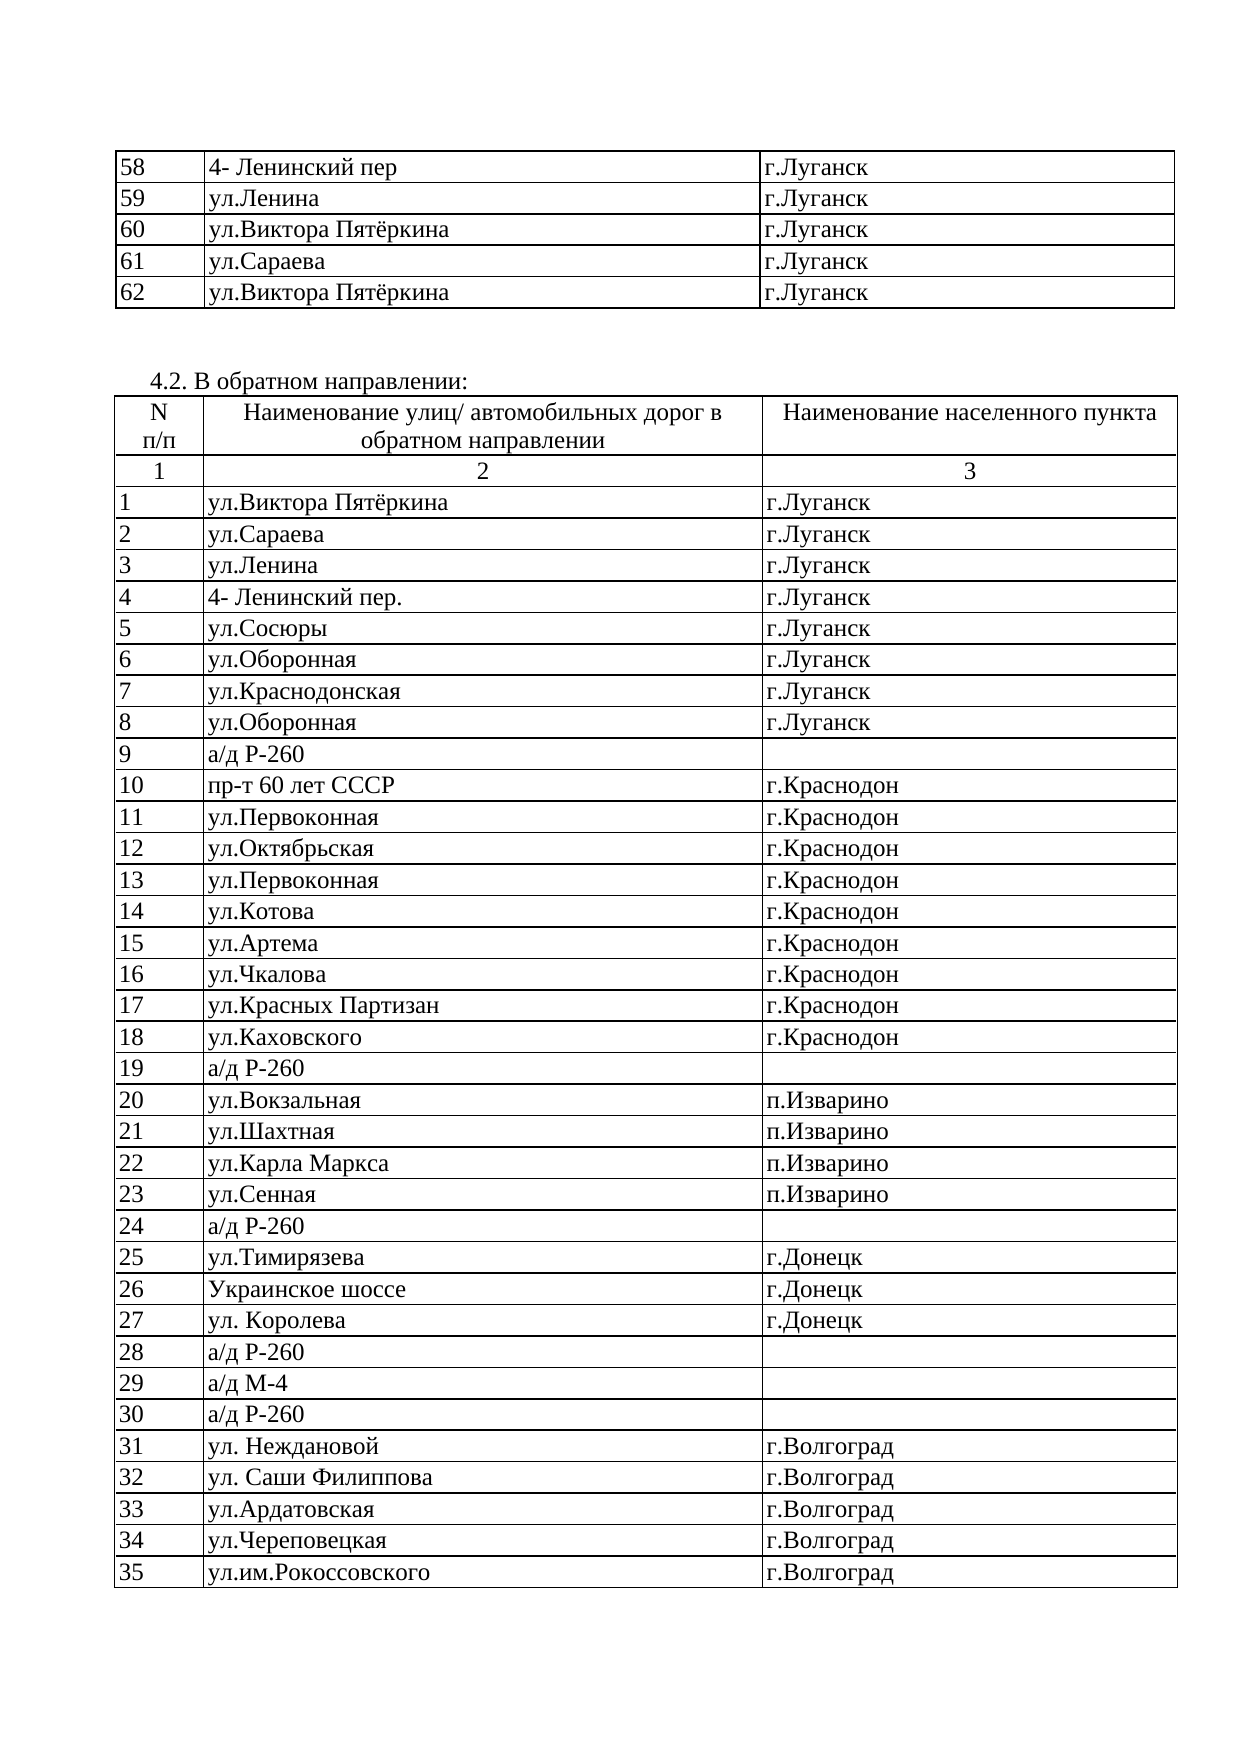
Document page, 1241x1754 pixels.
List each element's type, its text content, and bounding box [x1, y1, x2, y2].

table_cell ул.Шахтная [204, 1116, 762, 1146]
table_cell п.Изварино [763, 1083, 1177, 1115]
table_cell ул.Чкалова [204, 959, 762, 989]
table_cell а/д Р-260 [204, 1400, 762, 1429]
table_cell ул.Оборонная [204, 707, 762, 737]
table_cell ул.Артема [204, 928, 762, 957]
table_cell 30 [115, 1399, 203, 1429]
table_cell г.Луганск [761, 183, 1174, 213]
table_cell 9 [115, 738, 203, 769]
table_cell 61 [117, 246, 204, 276]
table_cell ул.Ардатовская [204, 1494, 762, 1524]
table_cell ул. Саши Филиппова [204, 1462, 762, 1492]
table_cell 4- Ленинский пер. [204, 582, 762, 611]
table_cell а/д Р-260 [204, 1211, 762, 1241]
table_cell г.Луганск [763, 549, 1177, 580]
table_cell п.Изварино [763, 1178, 1177, 1209]
table_cell г.Краснодон [763, 800, 1177, 832]
table_cell а/д Р-260 [204, 739, 762, 769]
table_cell 32 [115, 1462, 203, 1492]
table_cell ул.Красных Партизан [204, 991, 762, 1020]
table_cell 60 [117, 215, 204, 244]
table_cell а/д Р-260 [204, 1053, 762, 1083]
table_cell г.Луганск [763, 674, 1177, 706]
table_cell ул.Краснодонская [204, 676, 762, 706]
table_cell г.Краснодон [763, 769, 1177, 800]
table_cell 10 [115, 770, 203, 800]
table_cell 1 [115, 455, 203, 486]
table_header N п/п [115, 397, 203, 454]
table_cell 19 [115, 1053, 203, 1083]
table_cell г.Краснодон [763, 832, 1177, 863]
table_cell [763, 1052, 1177, 1083]
table_cell 2 [115, 518, 203, 548]
table_cell [763, 1366, 1177, 1398]
table_cell ул.Оборонная [204, 645, 762, 674]
table_cell 22 [115, 1147, 203, 1178]
table_cell 23 [115, 1179, 203, 1209]
table_cell ул.Череповецкая [204, 1525, 762, 1555]
table_cell 29 [115, 1368, 203, 1398]
table_cell г.Краснодон [763, 989, 1177, 1020]
table_cell ул.Ленина [204, 550, 762, 580]
table_cell г.Волгоград [763, 1429, 1177, 1461]
table_cell 14 [115, 896, 203, 926]
table_cell ул. Королева [204, 1305, 762, 1335]
table_cell Украинское шоссе [204, 1274, 762, 1303]
table_cell 24 [115, 1210, 203, 1241]
table_cell 6 [115, 644, 203, 674]
table_cell г.Краснодон [763, 926, 1177, 957]
table_cell ул.Октябрьская [204, 833, 762, 863]
table_cell 31 [115, 1430, 203, 1461]
table_cell г.Луганск [763, 517, 1177, 548]
table_cell [763, 1209, 1177, 1241]
table_cell г.Волгоград [763, 1524, 1177, 1555]
table_cell 21 [115, 1116, 203, 1146]
table_cell ул.Карла Маркса [204, 1148, 762, 1178]
table_cell 4- Ленинский пер [205, 152, 759, 181]
table_cell г.Волгоград [763, 1555, 1177, 1587]
table_cell г.Донецк [763, 1241, 1177, 1272]
table_cell 58 [117, 152, 204, 181]
table_cell 62 [117, 277, 204, 307]
table_cell [763, 737, 1177, 769]
table_cell [763, 1398, 1177, 1429]
table_cell п.Изварино [763, 1146, 1177, 1178]
table_cell 17 [115, 990, 203, 1020]
table_cell ул.Каховского [204, 1022, 762, 1052]
table_cell 34 [115, 1525, 203, 1555]
table_cell ул.Виктора Пятёркина [205, 215, 759, 244]
table_cell г.Краснодон [763, 863, 1177, 894]
table_cell ул.Первоконная [204, 865, 762, 894]
table_cell 35 [115, 1556, 203, 1587]
table_cell г.Луганск [763, 486, 1177, 517]
table_cell г.Луганск [763, 611, 1177, 643]
table_cell 15 [115, 927, 203, 957]
table_cell 3 [763, 454, 1177, 486]
table_cell 13 [115, 864, 203, 894]
table_cell 25 [115, 1242, 203, 1272]
table_cell г.Луганск [763, 643, 1177, 674]
table_cell ул.Виктора Пятёркина [205, 277, 759, 307]
table_header Наименование улиц/ автомобильных дорог в обратном направлении [204, 397, 762, 454]
table_cell а/д М-4 [204, 1368, 762, 1398]
table_cell ул.Сараева [204, 519, 762, 548]
table_cell [763, 1335, 1177, 1366]
table_cell ул.Сараева [205, 246, 759, 276]
table_cell ул.Вокзальная [204, 1085, 762, 1115]
table_cell 12 [115, 833, 203, 863]
table_cell ул.Виктора Пятёркина [204, 487, 762, 517]
table_cell 1 [115, 487, 203, 517]
table_cell 27 [115, 1305, 203, 1335]
table_cell 26 [115, 1273, 203, 1303]
table_cell г.Краснодон [763, 895, 1177, 926]
table_cell пр-т 60 лет СССР [204, 770, 762, 800]
table_cell г.Луганск [761, 152, 1174, 181]
table_cell ул.Сенная [204, 1179, 762, 1209]
table_cell 18 [115, 1021, 203, 1052]
table_cell 33 [115, 1493, 203, 1524]
table_cell а/д Р-260 [204, 1337, 762, 1366]
table_cell ул.Ленина [205, 183, 759, 213]
table_cell г.Донецк [763, 1272, 1177, 1303]
table_header Наименование населенного пункта [763, 397, 1177, 454]
table_cell г.Луганск [763, 580, 1177, 611]
table_cell 16 [115, 959, 203, 989]
table_cell г.Луганск [761, 246, 1174, 276]
table_cell 59 [117, 183, 204, 213]
table_cell 2 [204, 456, 762, 486]
table_cell г.Волгоград [763, 1492, 1177, 1524]
table_cell 20 [115, 1084, 203, 1115]
table_cell 28 [115, 1336, 203, 1366]
table_cell г.Луганск [761, 277, 1174, 307]
table_cell 7 [115, 675, 203, 706]
table_cell ул.Котова [204, 896, 762, 926]
table_cell г.Донецк [763, 1304, 1177, 1335]
text 4.2. В обратном направлении: [150, 366, 1090, 395]
table_cell 5 [115, 613, 203, 643]
table_cell 3 [115, 550, 203, 580]
table_cell г.Краснодон [763, 1020, 1177, 1052]
table_cell п.Изварино [763, 1115, 1177, 1146]
table_cell г.Волгоград [763, 1461, 1177, 1492]
table_cell ул.Первоконная [204, 802, 762, 832]
table_cell г.Краснодон [763, 958, 1177, 989]
table_cell 4 [115, 581, 203, 611]
table_cell ул.Сосюры [204, 613, 762, 643]
table_cell г.Луганск [761, 215, 1174, 244]
table_cell ул. Неждановой [204, 1431, 762, 1461]
table_cell г.Луганск [763, 706, 1177, 737]
table_cell 11 [115, 801, 203, 832]
table_cell 8 [115, 707, 203, 737]
table_cell ул.им.Рокоссовского [204, 1557, 762, 1587]
table_cell ул.Тимирязева [204, 1242, 762, 1272]
